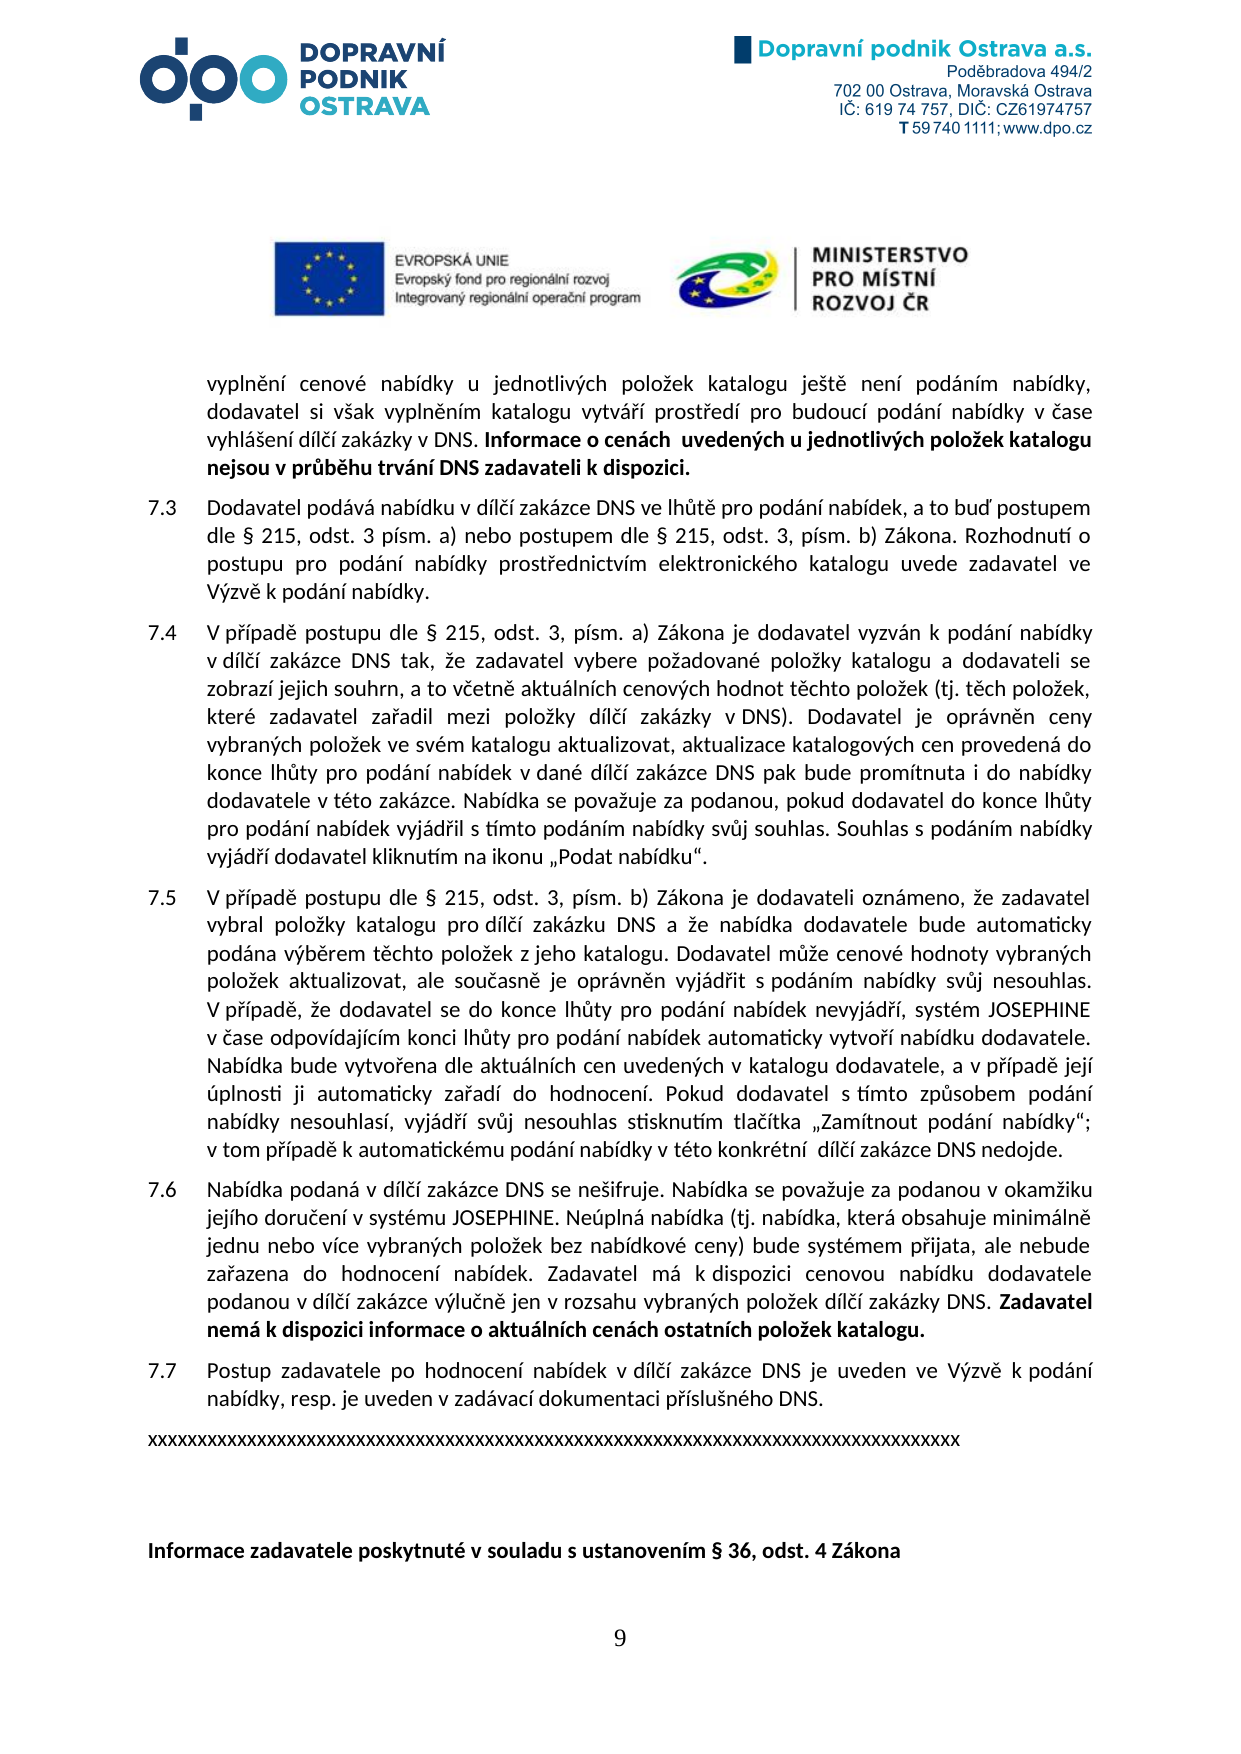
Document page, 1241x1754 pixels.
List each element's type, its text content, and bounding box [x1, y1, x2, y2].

picture [139, 37, 447, 121]
text 7.4 V případě postupu dle § 215, odst. 3, písm. a) Zákona je dodavatel vyzván k podání nabídky v dílčí zakázce DNS tak, že zadavatel vybere požadované položky katalogu a dodavateli se zobrazí jejich souhrn, a to včetně aktuálních cenových hodnot těchto položek (tj. těch položek, které zadavatel zařadil mezi položky dílčí zakázky v DNS). Dodavatel je oprávněn ceny vybraných položek ve svém katalogu aktualizovat, aktualizace katalogových cen provedená do konce lhůty pro podání nabídek v dané dílčí zakázce DNS pak bude promítnuta i do nabídky dodavatele v této zakázce. Nabídka se považuje za podanou, pokud dodavatel do konce lhůty pro podání nabídek vyjádřil s tímto podáním nabídky svůj souhlas. Souhlas s podáním nabídky vyjádří dodavatel kliknutím na ikonu „Podat nabídku“. [148, 618, 1093, 870]
text 7.6 Nabídka podaná v dílčí zakázce DNS se nešifruje. Nabídka se považuje za podanou v okamžiku jejího doručení v systému JOSEPHINE. Neúplná nabídka (tj. nabídka, která obsahuje minimálně jednu nebo více vybraných položek bez nabídkové ceny) bude systémem přijata, ale nebude zařazena do hodnocení nabídek. Zadavatel má k dispozici cenovou nabídku dodavatele podanou v dílčí zakázce výlučně jen v rozsahu vybraných položek dílčí zakázky DNS. Zadavatel nemá k dispozici informace o aktuálních cenách ostatních položek katalogu. [148, 1175, 1093, 1343]
text 7.5 V případě postupu dle § 215, odst. 3, písm. b) Zákona je dodavateli oznámeno, že zadavatel vybral položky katalogu pro dílčí zakázku DNS a že nabídka dodavatele bude automaticky podána výběrem těchto položek z jeho katalogu. Dodavatel může cenové hodnoty vybraných položek aktualizovat, ale současně je oprávněn vyjádřit s podáním nabídky svůj nesouhlas. V případě, že dodavatel se do konce lhůty pro podání nabídek nevyjádří, systém JOSEPHINE v čase odpovídajícím konci lhůty pro podání nabídek automaticky vytvoří nabídku dodavatele. Nabídka bude vytvořena dle aktuálních cen uvedených v katalogu dodavatele, a v případě její úplnosti ji automaticky zařadí do hodnocení. Pokud dodavatel s tímto způsobem podání nabídky nesouhlasí, vyjádří svůj nesouhlas stisknutím tlačítka „Zamítnout podání nabídky“; v tom případě k automatickému podání nabídky v této konkrétní dílčí zakázce DNS nedojde. [148, 883, 1093, 1163]
picture [734, 36, 1092, 137]
text 7.7 Postup zadavatele po hodnocení nabídek v dílčí zakázce DNS je uveden ve Výzvě k podání nabídky, resp. je uveden v zadávací dokumentaci příslušného DNS. [148, 1356, 1093, 1412]
text xxxxxxxxxxxxxxxxxxxxxxxxxxxxxxxxxxxxxxxxxxxxxxxxxxxxxxxxxxxxxxxxxxxxxxxxxxxxxxxxxx [148, 1424, 1093, 1452]
text 7.3 Dodavatel podává nabídku v dílčí zakázce DNS ve lhůtě pro podání nabídek, a to buď postupem dle § 215, odst. 3 písm. a) nebo postupem dle § 215, odst. 3, písm. b) Zákona. Rozhodnutí o postupu pro podání nabídky prostřednictvím elektronického katalogu uvede zadavatel ve Výzvě k podání nabídky. [148, 493, 1093, 605]
picture [250, 217, 990, 340]
text Informace zadavatele poskytnuté v souladu s ustanovením § 36, odst. 4 Zákona [148, 1537, 1093, 1564]
